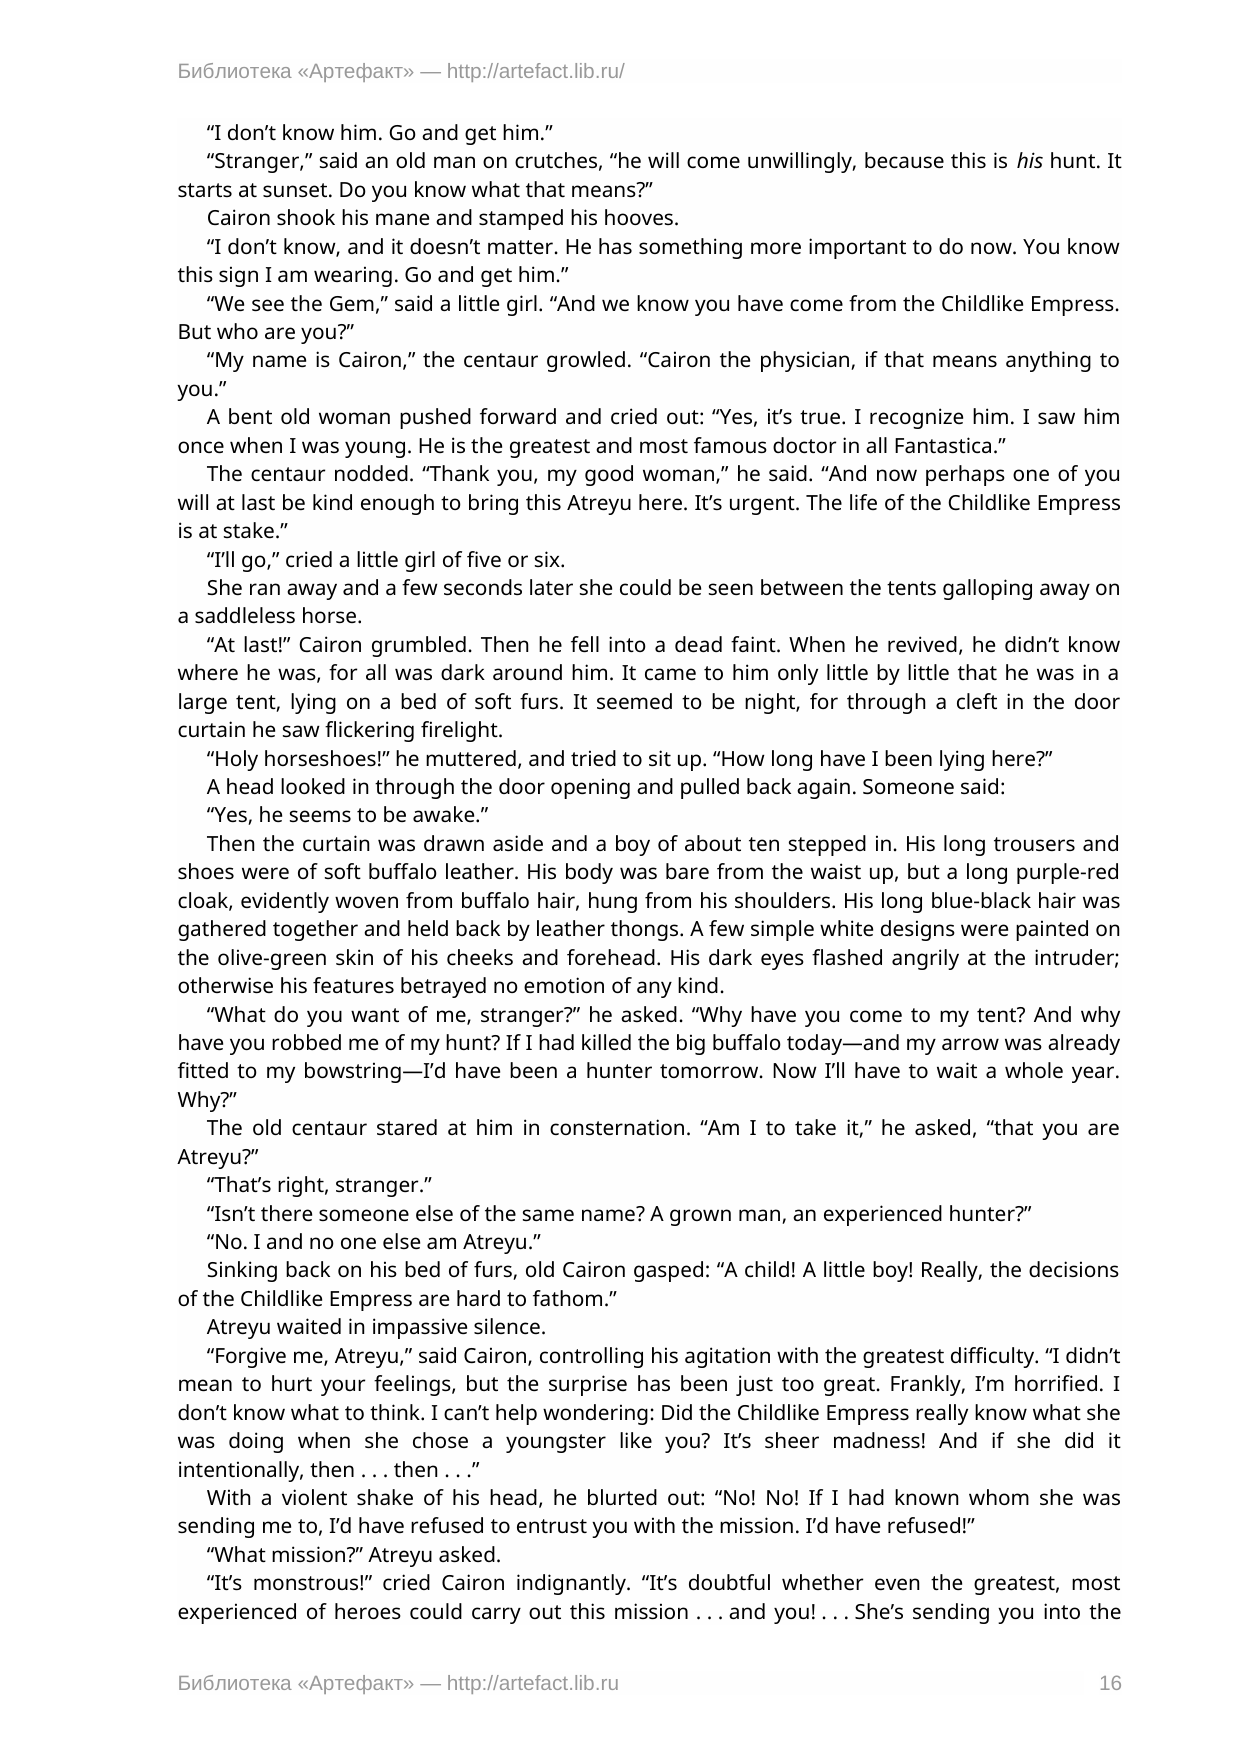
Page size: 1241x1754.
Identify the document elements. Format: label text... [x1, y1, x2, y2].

text “Forgive me, Atreyu,” said Cairon, controlling his agitation with the greatest difficulty. “I didn’t mean to hurt your feelings, but the surprise has been just too great. Frankly, I’m horrified. I don’t know what to think. I can’t help wondering: Did the Childlike Empress really know what she was doing when she chose a youngster like you? It’s sheer madness! And if she did it intentionally, then . . . then . . .” [177, 1341, 1122, 1483]
text “Holy horseshoes!” he muttered, and tried to sit up. “How long have I been lying here?” [177, 744, 1122, 772]
text She ran away and a few seconds later she could be seen between the tents galloping away on a saddleless horse. [177, 573, 1122, 630]
text “My name is Cairon,” the centaur growled. “Cairon the physician, if that means anything to you.” [177, 346, 1122, 402]
text A head looked in through the door opening and pulled back again. Someone said: [177, 772, 1122, 801]
text “I don’t know, and it doesn’t matter. He has something more important to do now. You know this sign I am wearing. Go and get him.” [177, 232, 1122, 289]
text “I’ll go,” cried a little girl of five or six. [177, 545, 1122, 573]
text “That’s right, stranger.” [177, 1170, 1122, 1199]
text Sinking back on his bed of furs, old Cairon gasped: “A child! A little boy! Really, the decisions of the Childlike Empress are hard to fathom.” [177, 1256, 1122, 1312]
text Atreyu waited in impassive silence. [177, 1312, 1122, 1341]
text “We see the Gem,” said a little girl. “And we know you have come from the Childlike Empress. But who are you?” [177, 289, 1122, 346]
text A bent old woman pushed forward and cried out: “Yes, it’s true. I recognize him. I saw him once when I was young. He is the greatest and most famous doctor in all Fantastica.” [177, 402, 1122, 459]
text “Stranger,” said an old man on crutches, “he will come unwillingly, because this is his hunt. It starts at sunset. Do you know what that means?” [177, 147, 1122, 203]
text The centaur nodded. “Thank you, my good woman,” he said. “And now perhaps one of you will at last be kind enough to bring this Atreyu here. It’s urgent. The life of the Childlike Empress is at stake.” [177, 459, 1122, 545]
text “I don’t know him. Go and get him.” [177, 118, 1122, 147]
text Cairon shook his mane and stamped his hooves. [177, 203, 1122, 232]
text “No. I and no one else am Atreyu.” [177, 1227, 1122, 1256]
text “What mission?” Atreyu asked. [177, 1540, 1122, 1568]
text “Yes, he seems to be awake.” [177, 801, 1122, 829]
text “At last!” Cairon grumbled. Then he fell into a dead faint. When he revived, he didn’t know where he was, for all was dark around him. It came to him only little by little that he was in a large tent, lying on a bed of soft furs. It seemed to be night, for through a cleft in the door curtain he saw flickering firelight. [177, 630, 1122, 744]
text “What do you want of me, stranger?” he asked. “Why have you come to my tent? And why have you robbed me of my hunt? If I had killed the big buffalo today—and my arrow was already fitted to my bowstring—I’d have been a hunter tomorrow. Now I’ll have to wait a whole year. Why?” [177, 1000, 1122, 1113]
text The old centaur stared at him in consternation. “Am I to take it,” he asked, “that you are Atreyu?” [177, 1113, 1122, 1170]
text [177, 1568, 1122, 1625]
text With a violent shake of his head, he blurted out: “No! No! If I had known whom she was sending me to, I’d have refused to entrust you with the mission. I’d have refused!” [177, 1483, 1122, 1540]
text Then the curtain was drawn aside and a boy of about ten stepped in. His long trousers and shoes were of soft buffalo leather. His body was bare from the waist up, but a long purple-red cloak, evidently woven from buffalo hair, hung from his shoulders. His long blue-black hair was gathered together and held back by leather thongs. A few simple white designs were painted on the olive-green skin of his cheeks and forehead. His dark eyes flashed angrily at the intruder; otherwise his features betrayed no emotion of any kind. [177, 829, 1122, 1000]
text “Isn’t there someone else of the same name? A grown man, an experienced hunter?” [177, 1199, 1122, 1227]
